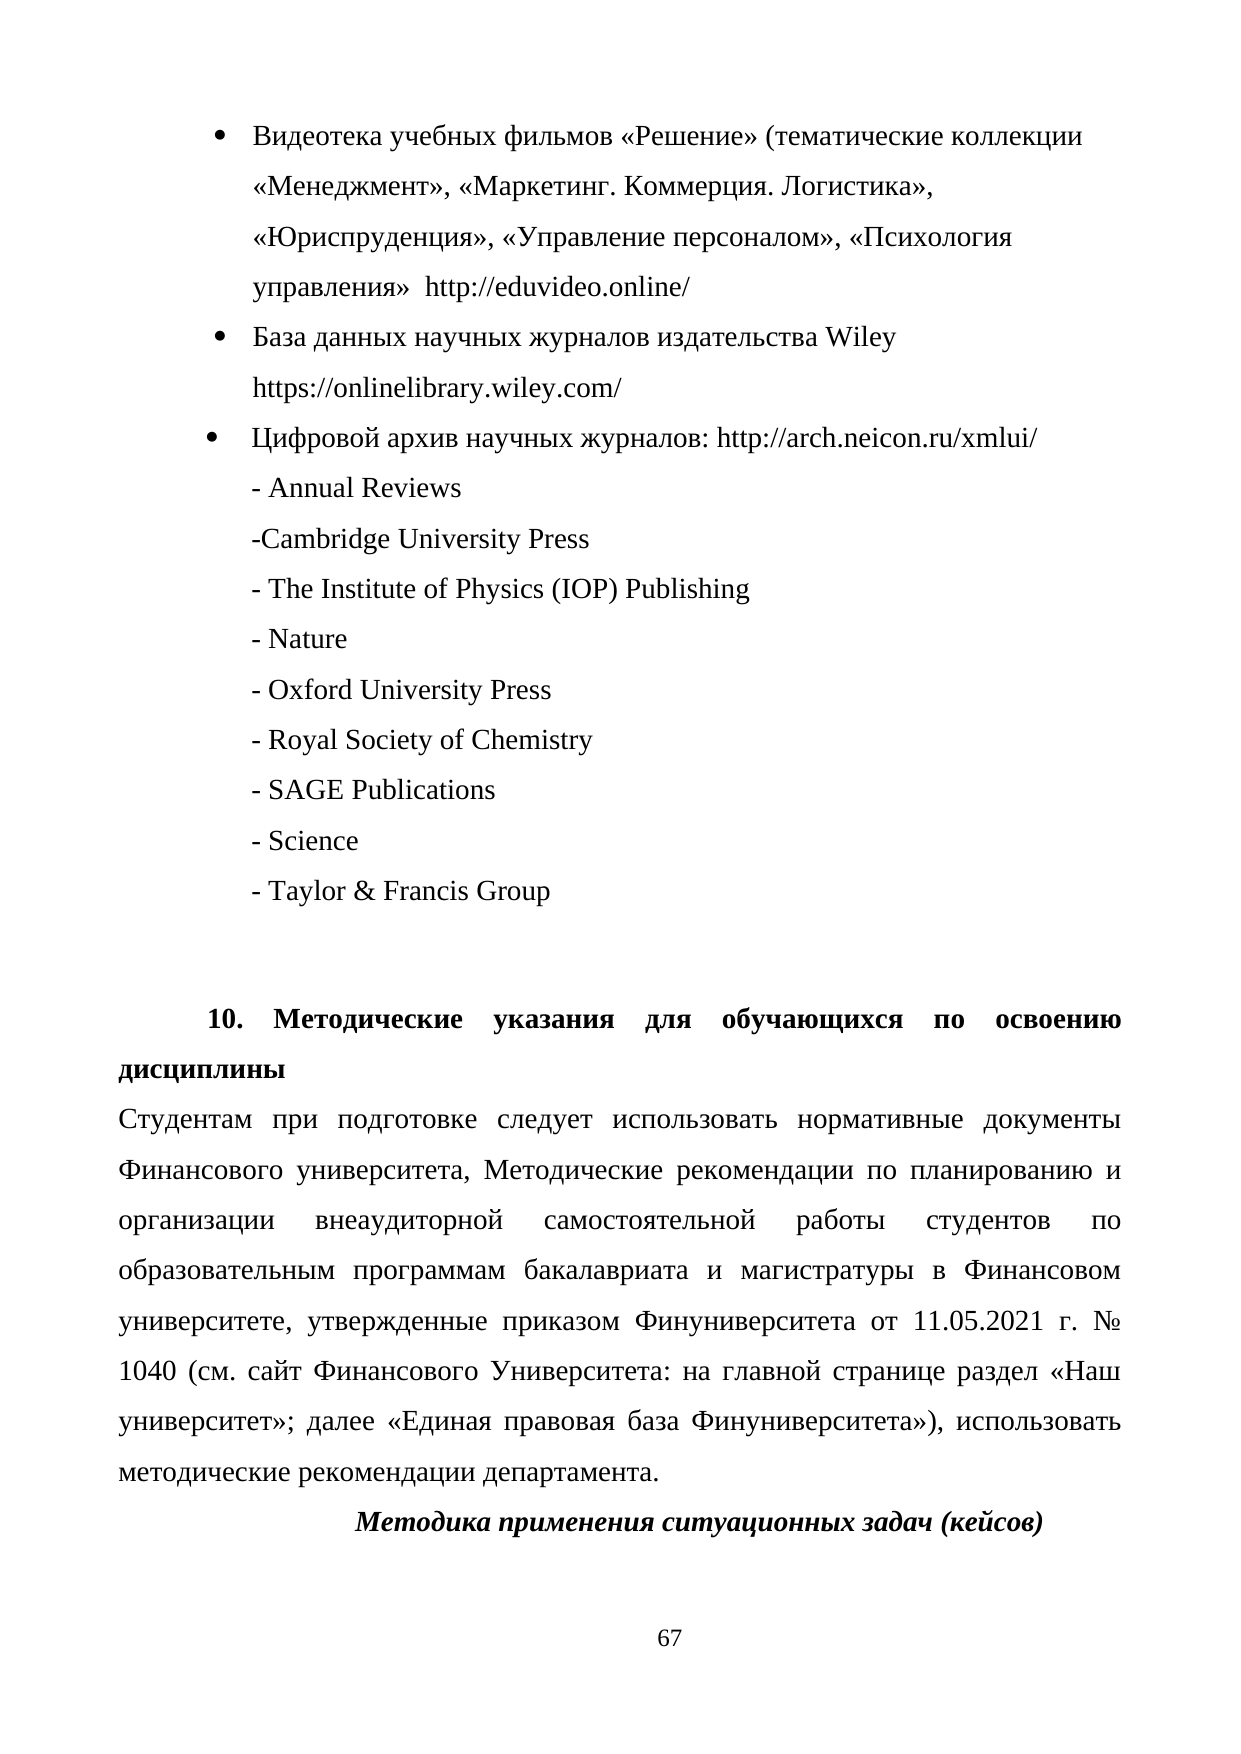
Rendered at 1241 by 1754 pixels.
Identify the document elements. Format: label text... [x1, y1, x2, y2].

text - Nature [251, 622, 1152, 655]
text 10. Методические указания для обучающихся по освоению дисциплины Студентам при подготовке следует использовать нормативные документы Финансового университета, Методические рекомендации по планированию и организации внеаудиторной самостоятельной работы студентов по образовательным программам бакалавриата и магистратуры в Финансовом университете, утвержденные приказом Финуниверситета от 11.05.2021 г. № 1040 (см. сайт Финансового Университета: на главной странице раздел «Наш университет»; далее «Единая правовая база Финуниверситета»), использовать методические рекомендации департамента. [118, 1001, 1122, 1487]
text - Taylor & Francis Group [251, 873, 1152, 907]
text - Annual Reviews [251, 471, 1152, 504]
list База данных научных журналов издательства Wiley https://onlinelibrary.wiley.com/ [215, 319, 1152, 403]
list Видеотека учебных фильмов «Решение» (тематические коллекции «Менеджмент», «Маркетинг. Коммерция. Логистика», «Юриспруденция», «Управление персоналом», «Психология управления» http://eduvideo.online/ [215, 118, 1152, 303]
text - Oxford University Press [251, 672, 1152, 705]
text -Cambridge University Press [251, 521, 1152, 554]
text - Science [251, 823, 1152, 856]
text - Royal Society of Chemistry [251, 722, 1152, 756]
text Методика применения ситуационных задач (кейсов) [215, 1504, 1152, 1538]
list Цифровой архив научных журналов: http://arch.neicon.ru/xmlui/ [207, 420, 1152, 454]
text - The Institute of Physics (IOP) Publishing [251, 571, 1152, 605]
text - SAGE Publications [251, 772, 1152, 806]
